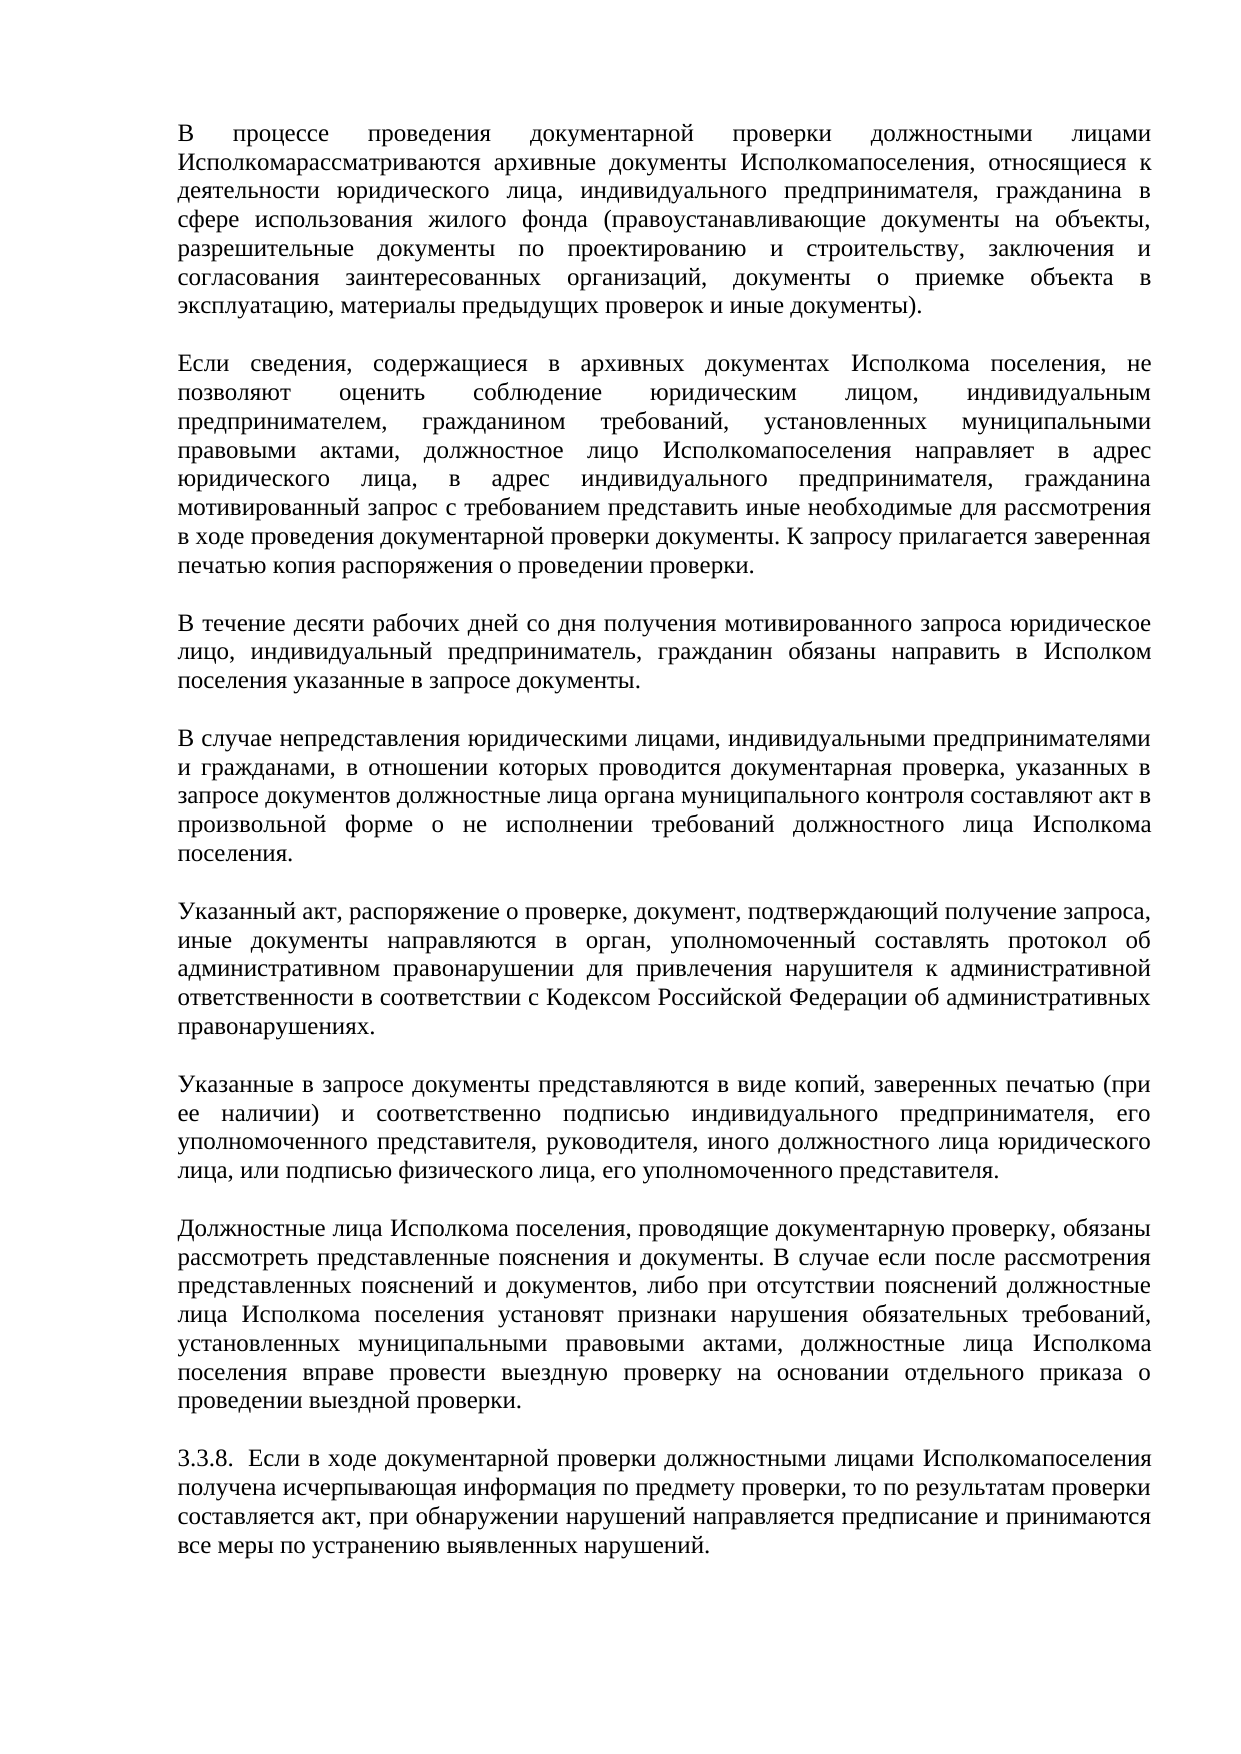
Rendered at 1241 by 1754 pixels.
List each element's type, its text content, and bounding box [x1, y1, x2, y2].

text 3.3.8. Если в ходе документарной проверки должностными лицами Исполкомапоселения получена исчерпывающая информация по предмету проверки, то по результатам проверки составляется акт, при обнаружении нарушений направляется предписание и принимаются все меры по устранению выявленных нарушений. [177, 1443, 1152, 1558]
text Должностные лица Исполкома поселения, проводящие документарную проверку, обязаны рассмотреть представленные пояснения и документы. В случае если после рассмотрения представленных пояснений и документов, либо при отсутствии пояснений должностные лица Исполкома поселения установят признаки нарушения обязательных требований, установленных муниципальными правовыми актами, должностные лица Исполкома поселения вправе провести выездную проверку на основании отдельного приказа о проведении выездной проверки. [177, 1213, 1152, 1414]
text В процессе проведения документарной проверки должностными лицами Исполкомарассматриваются архивные документы Исполкомапоселения, относящиеся к деятельности юридического лица, индивидуального предпринимателя, гражданина в сфере использования жилого фонда (правоустанавливающие документы на объекты, разрешительные документы по проектированию и строительству, заключения и согласования заинтересованных организаций, документы о приемке объекта в эксплуатацию, материалы предыдущих проверок и иные документы). [177, 118, 1152, 319]
text В случае непредставления юридическими лицами, индивидуальными предпринимателями и гражданами, в отношении которых проводится документарная проверка, указанных в запросе документов должностные лица органа муниципального контроля составляют акт в произвольной форме о не исполнении требований должностного лица Исполкома поселения. [177, 723, 1152, 867]
text Если сведения, содержащиеся в архивных документах Исполкома поселения, не позволяют оценить соблюдение юридическим лицом, индивидуальным предпринимателем, гражданином требований, установленных муниципальными правовыми актами, должностное лицо Исполкомапоселения направляет в адрес юридического лица, в адрес индивидуального предпринимателя, гражданина мотивированный запрос с требованием представить иные необходимые для рассмотрения в ходе проведения документарной проверки документы. К запросу прилагается заверенная печатью копия распоряжения о проведении проверки. [177, 348, 1152, 578]
text Указанный акт, распоряжение о проверке, документ, подтверждающий получение запроса, иные документы направляются в орган, уполномоченный составлять протокол об административном правонарушении для привлечения нарушителя к административной ответственности в соответствии с Кодексом Российской Федерации об административных правонарушениях. [177, 896, 1152, 1040]
text В течение десяти рабочих дней со дня получения мотивированного запроса юридическое лицо, индивидуальный предприниматель, гражданин обязаны направить в Исполком поселения указанные в запросе документы. [177, 608, 1152, 694]
text Указанные в запросе документы представляются в виде копий, заверенных печатью (при ее наличии) и соответственно подписью индивидуального предпринимателя, его уполномоченного представителя, руководителя, иного должностного лица юридического лица, или подписью физического лица, его уполномоченного представителя. [177, 1069, 1152, 1184]
